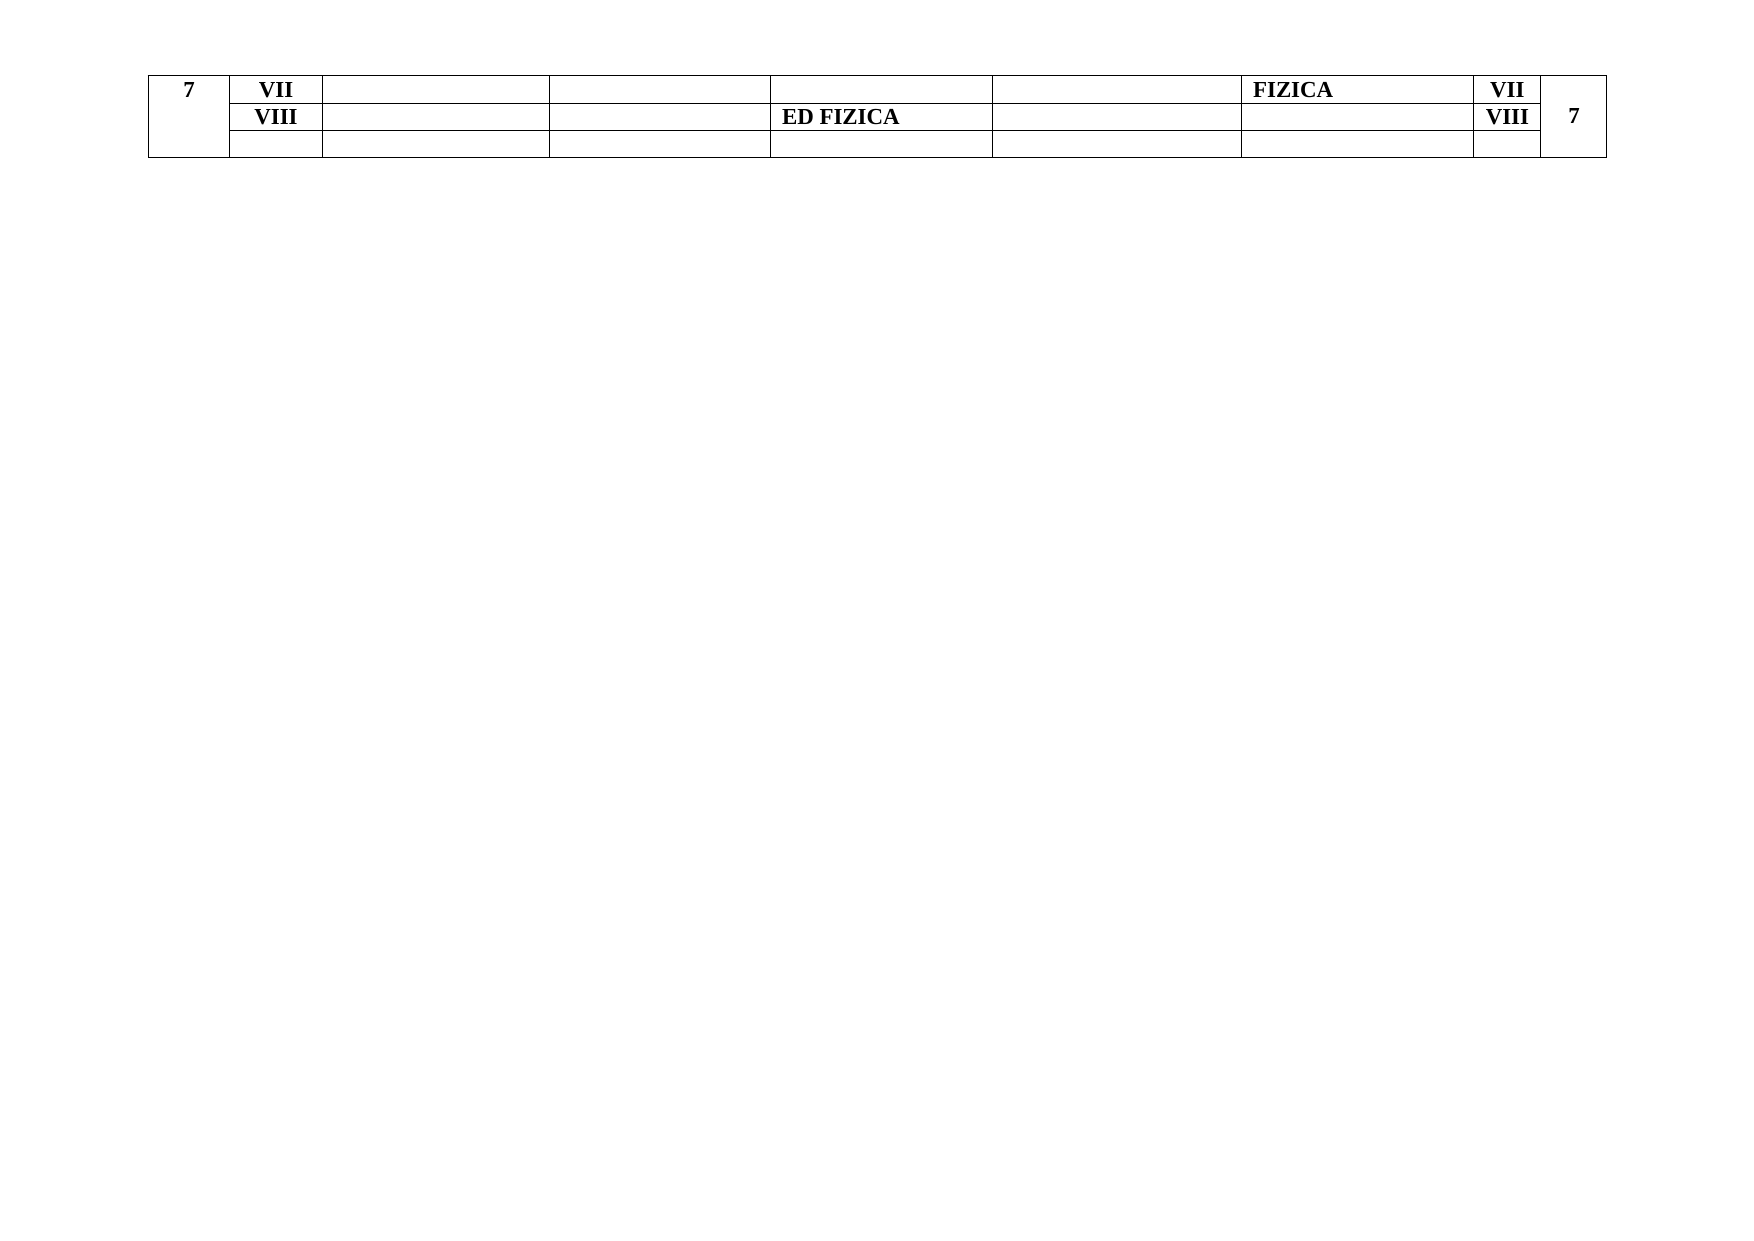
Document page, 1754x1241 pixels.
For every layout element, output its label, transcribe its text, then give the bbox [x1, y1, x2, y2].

table_cell [550, 131, 770, 157]
table_cell [323, 131, 549, 157]
table_cell [230, 131, 322, 157]
table_cell VIII [230, 104, 322, 130]
table_cell VII [230, 76, 322, 102]
table_cell [993, 131, 1241, 157]
table_cell [771, 76, 992, 102]
table_cell [323, 76, 549, 102]
table_cell [1242, 131, 1473, 157]
table_cell [771, 131, 992, 157]
table_cell [323, 104, 549, 130]
table_cell [1474, 131, 1540, 157]
table_cell FIZICA [1242, 76, 1473, 102]
table_cell VII [1474, 76, 1540, 102]
table_cell [1242, 104, 1473, 130]
table_cell 7 [149, 76, 229, 157]
table_cell VIII [1474, 104, 1540, 130]
table_cell [550, 76, 770, 102]
table_cell [993, 76, 1241, 102]
table_cell [993, 104, 1241, 130]
table_cell [550, 104, 770, 130]
table_cell 7 [1541, 76, 1606, 157]
table_cell ED FIZICA [771, 104, 992, 130]
